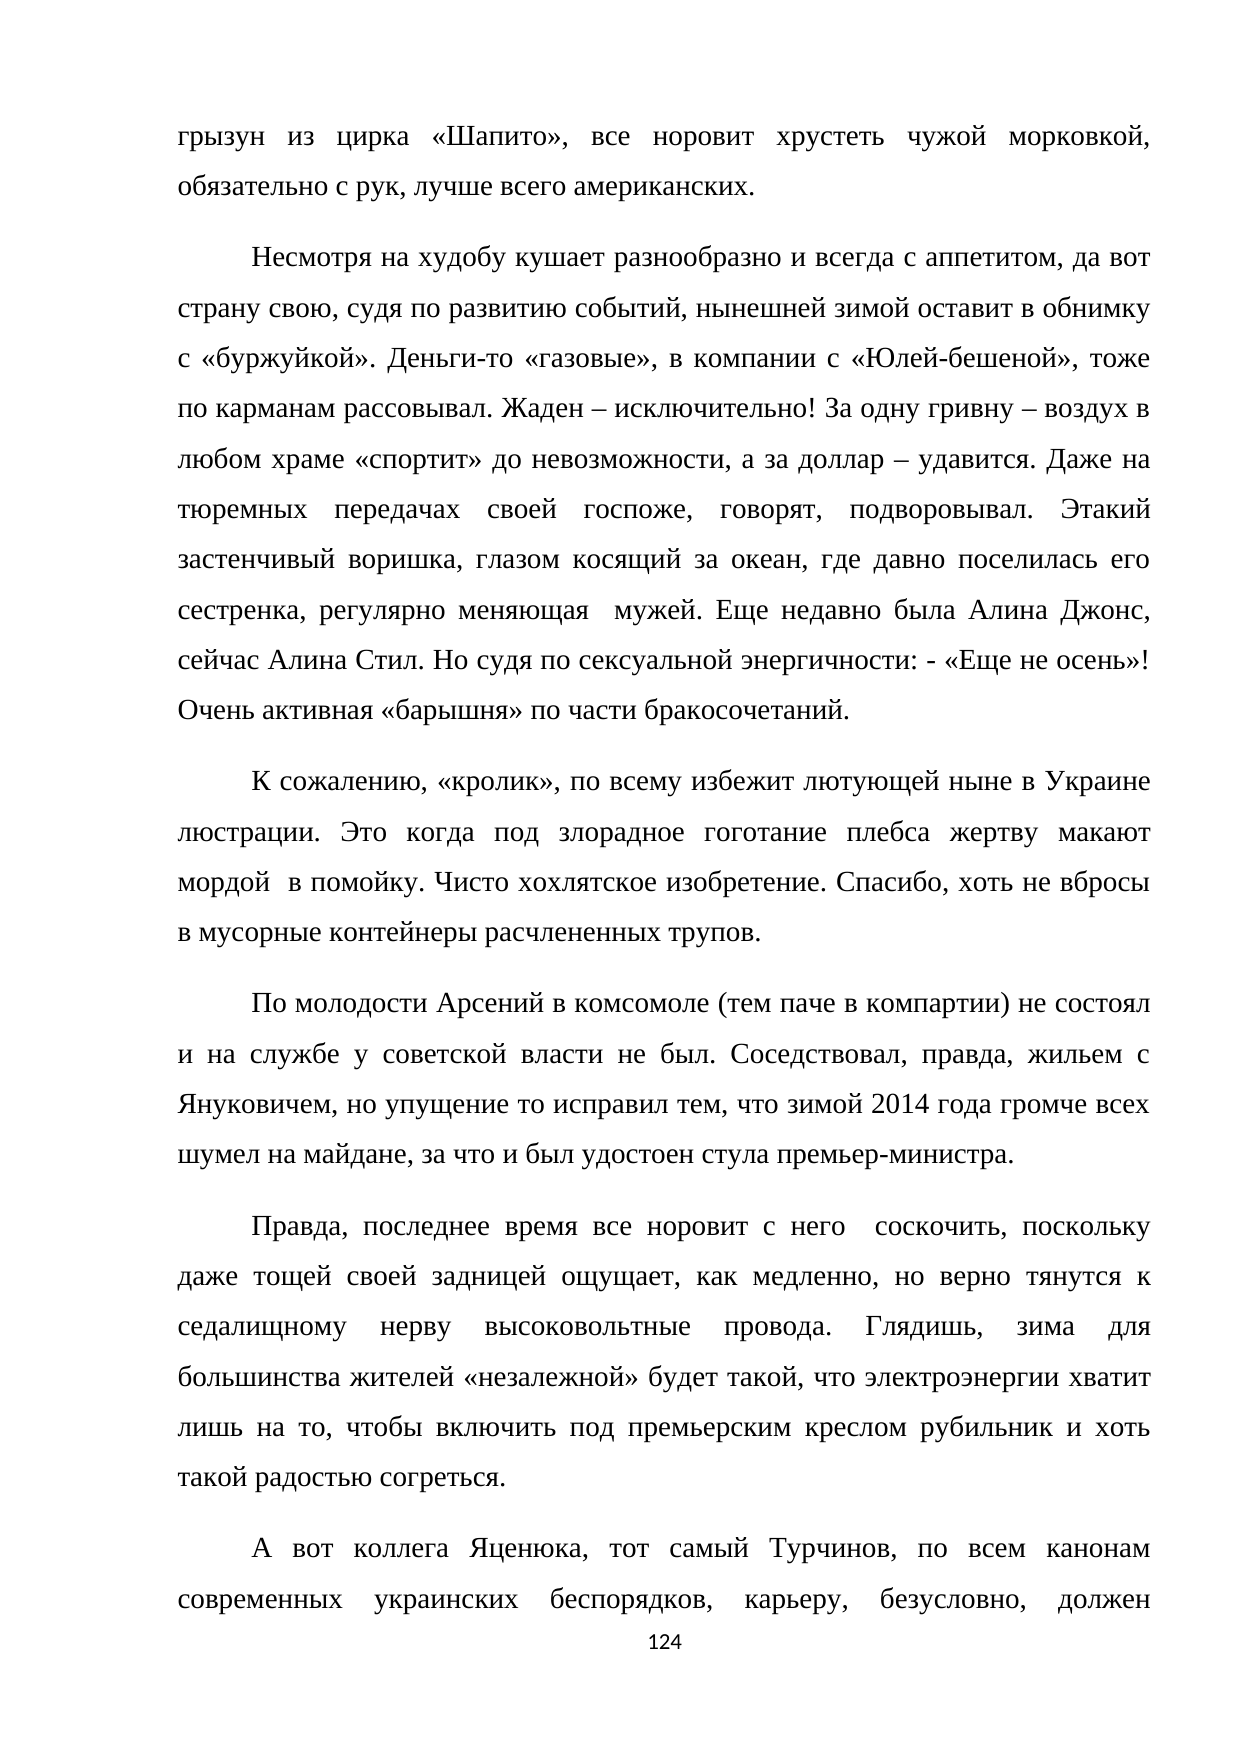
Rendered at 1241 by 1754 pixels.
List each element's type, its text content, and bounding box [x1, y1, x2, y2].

text К сожалению, «кролик», по всему избежит лютующей ныне в Украине люстрации. Это когда под злорадное гоготание плебса жертву макают мордой в помойку. Чисто хохлятское изобретение. Спасибо, хоть не вбросы в мусорные контейнеры расчлененных трупов. [177, 763, 1152, 948]
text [177, 1530, 1152, 1614]
text По молодости Арсений в комсомоле (тем паче в компартии) не состоял и на службе у советской власти не был. Соседствовал, правда, жильем с Януковичем, но упущение то исправил тем, что зимой 2014 года громче всех шумел на майдане, за что и был удостоен стула премьер-министра. [177, 986, 1152, 1170]
text Правда, последнее время все норовит с него соскочить, поскольку даже тощей своей задницей ощущает, как медленно, но верно тянутся к седалищному нерву высоковольтные провода. Глядишь, зима для большинства жителей «незалежной» будет такой, что электроэнергии хватит лишь на то, чтобы включить под премьерским креслом рубильник и хоть такой радостью согреться. [177, 1208, 1152, 1493]
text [177, 118, 1152, 202]
text Несмотря на худобу кушает разнообразно и всегда с аппетитом, да вот страну свою, судя по развитию событий, нынешней зимой оставит в обнимку с «буржуйкой». Деньги-то «газовые», в компании с «Юлей-бешеной», тоже по карманам рассовывал. Жаден – исключительно! За одну гривну – воздух в любом храме «спортит» до невозможности, а за доллар – удавится. Даже на тюремных передачах своей госпоже, говорят, подворовывал. Этакий застенчивый воришка, глазом косящий за океан, где давно поселилась его сестренка, регулярно меняющая мужей. Еще недавно была Алина Джонс, сейчас Алина Стил. Но судя по сексуальной энергичности: - «Еще не осень»! Очень активная «барышня» по части бракосочетаний. [177, 239, 1152, 726]
